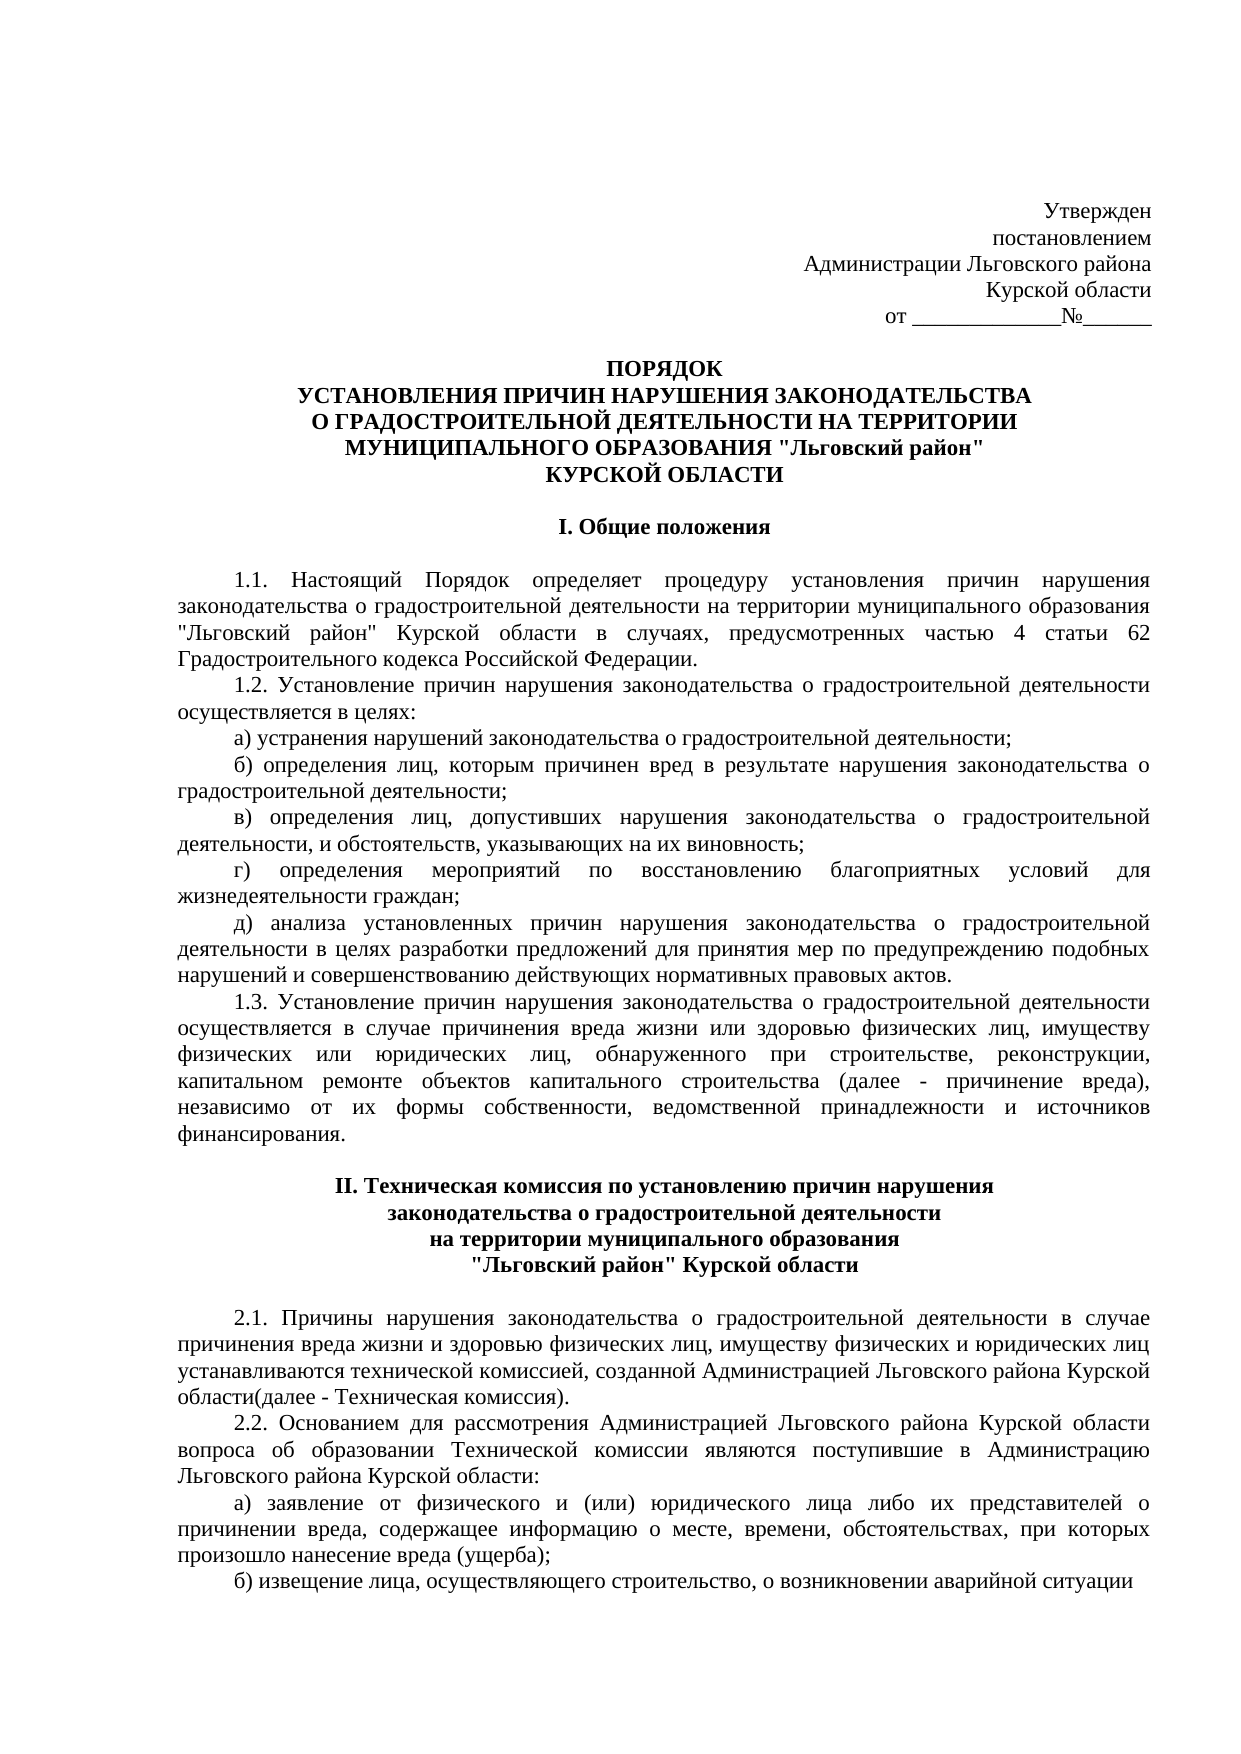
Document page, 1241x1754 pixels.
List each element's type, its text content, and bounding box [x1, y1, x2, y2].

title МУНИЦИПАЛЬНОГО ОБРАЗОВАНИЯ "Льговский район" [177, 434, 1152, 461]
text Утвержден [177, 197, 1152, 223]
text в) определения лиц, допустивших нарушения законодательства о градостроительной деятельности, и обстоятельств, указывающих на их виновность; [177, 803, 1152, 856]
title на территории муниципального образования [177, 1225, 1152, 1251]
text а) заявление от физического и (или) юридического лица либо их представителей о причинении вреда, содержащее информацию о месте, времени, обстоятельствах, при которых произошло нанесение вреда (ущерба); [177, 1488, 1152, 1568]
title II. Техническая комиссия по установлению причин нарушения [177, 1172, 1152, 1199]
text 1.3. Установление причин нарушения законодательства о градостроительной деятельности осуществляется в случае причинения вреда жизни или здоровью физических лиц, имуществу физических или юридических лиц, обнаруженного при строительстве, реконструкции, капитальном ремонте объектов капитального строительства (далее - причинение вреда), независимо от их формы собственности, ведомственной принадлежности и источников финансирования. [177, 988, 1152, 1146]
text д) анализа установленных причин нарушения законодательства о градостроительной деятельности в целях разработки предложений для принятия мер по предупреждению подобных нарушений и совершенствованию действующих нормативных правовых актов. [177, 909, 1152, 988]
text 2.2. Основанием для рассмотрения Администрацией Льговского района Курской области вопроса об образовании Технической комиссии являются поступившие в Администрацию Льговского района Курской области: [177, 1409, 1152, 1488]
text 1.2. Установление причин нарушения законодательства о градостроительной деятельности осуществляется в целях: [177, 672, 1152, 724]
title I. Общие положения [177, 513, 1152, 540]
text от _____________№______ [177, 303, 1152, 329]
title О ГРАДОСТРОИТЕЛЬНОЙ ДЕЯТЕЛЬНОСТИ НА ТЕРРИТОРИИ [177, 408, 1152, 434]
text г) определения мероприятий по восстановлению благоприятных условий для жизнедеятельности граждан; [177, 856, 1152, 909]
text 1.1. Настоящий Порядок определяет процедуру установления причин нарушения законодательства о градостроительной деятельности на территории муниципального образования "Льговский район" Курской области в случаях, предусмотренных частью 4 статьи 62 Градостроительного кодекса Российской Федерации. [177, 566, 1152, 672]
text б) определения лиц, которым причинен вред в результате нарушения законодательства о градостроительной деятельности; [177, 751, 1152, 803]
title УСТАНОВЛЕНИЯ ПРИЧИН НАРУШЕНИЯ ЗАКОНОДАТЕЛЬСТВА [177, 382, 1152, 408]
text Администрации Льговского района [177, 250, 1152, 276]
text 2.1. Причины нарушения законодательства о градостроительной деятельности в случае причинения вреда жизни и здоровью физических лиц, имуществу физических и юридических лиц устанавливаются технической комиссией, созданной Администрацией Льговского района Курской области(далее - Техническая комиссия). [177, 1304, 1152, 1409]
text постановлением [177, 223, 1152, 250]
title ПОРЯДОК [177, 355, 1152, 382]
title "Льговский район" Курской области [177, 1251, 1152, 1278]
text б) извещение лица, осуществляющего строительство, о возникновении аварийной ситуации [177, 1568, 1152, 1594]
text Курской области [177, 276, 1152, 303]
title законодательства о градостроительной деятельности [177, 1199, 1152, 1225]
title КУРСКОЙ ОБЛАСТИ [177, 461, 1152, 487]
text а) устранения нарушений законодательства о градостроительной деятельности; [177, 724, 1152, 751]
